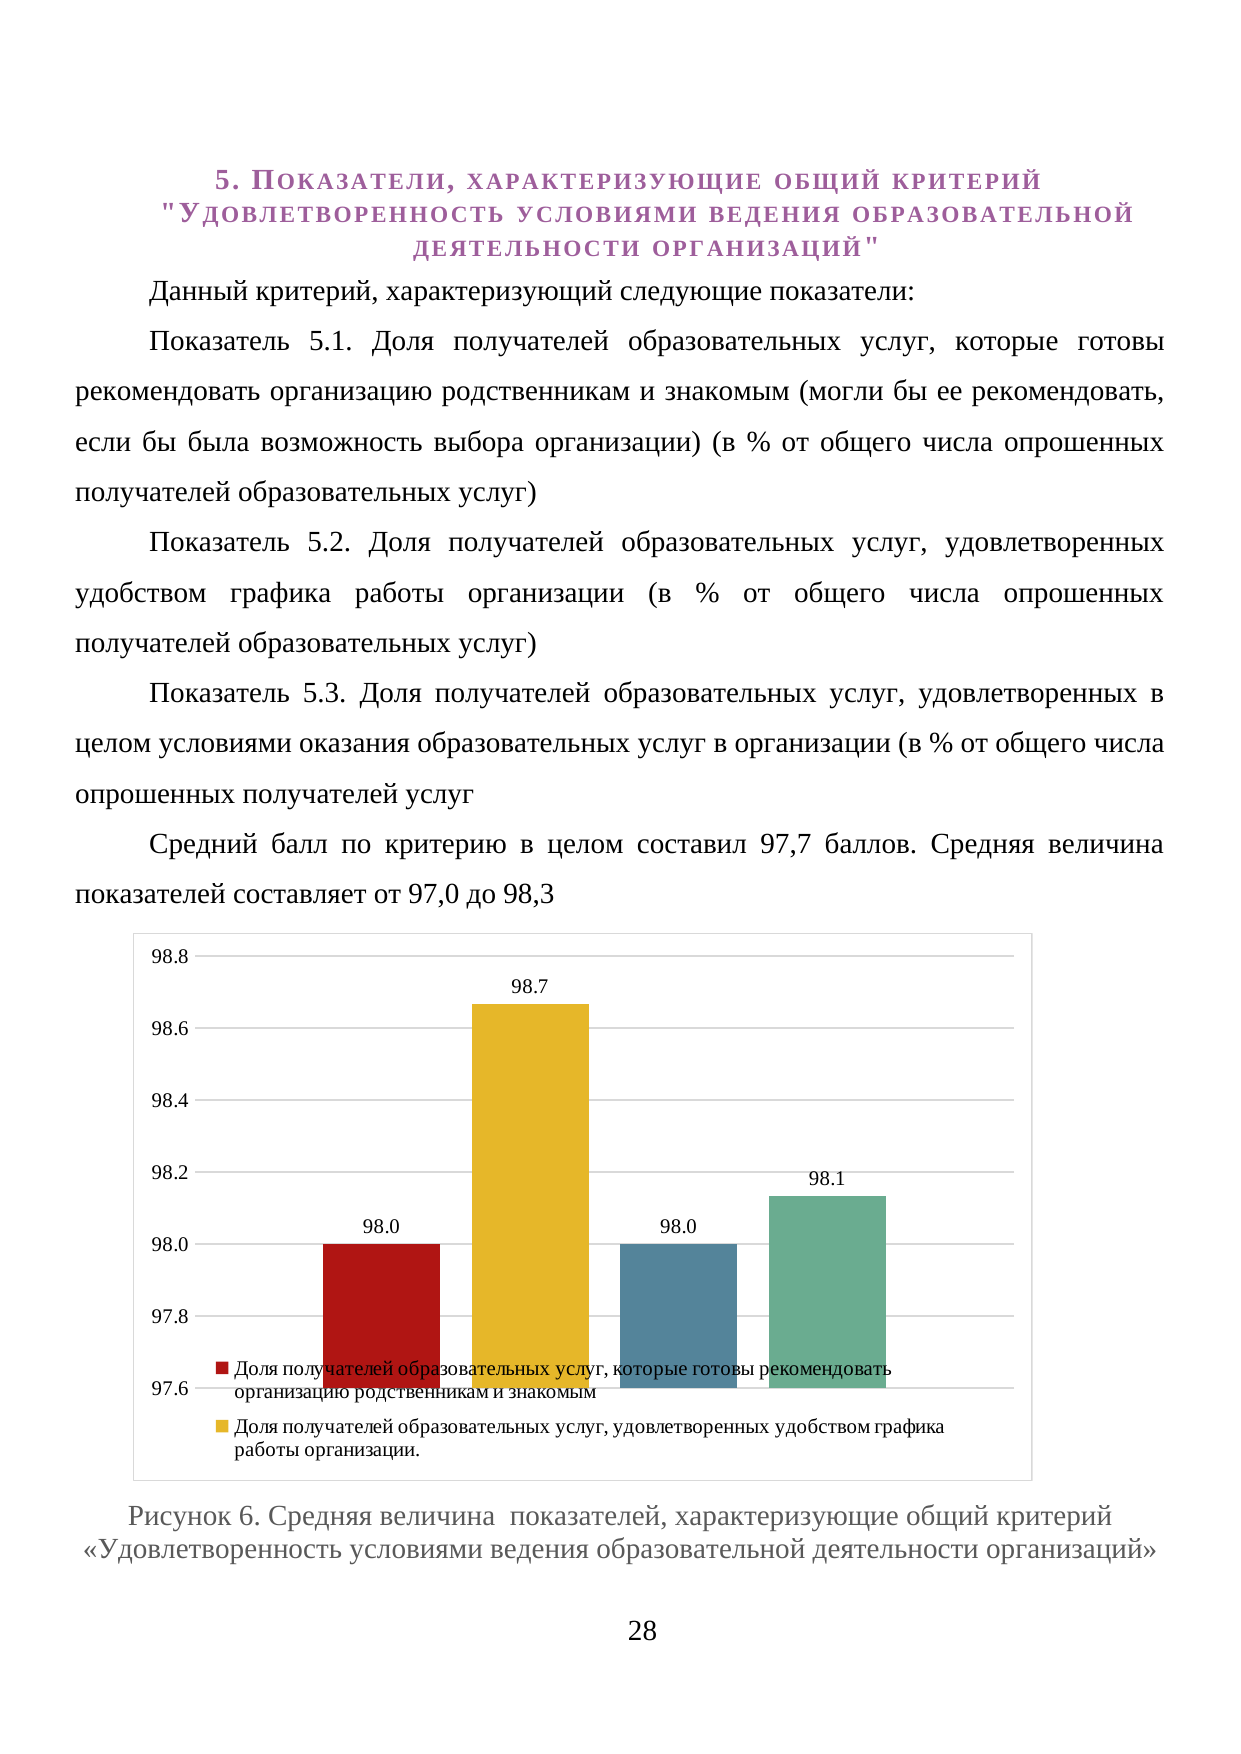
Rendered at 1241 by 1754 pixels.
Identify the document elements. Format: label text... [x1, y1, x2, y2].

text Рисунок 6. Средняя величина показателей, характеризующие общий критерий «Удовлетворенность условиями ведения образовательной деятельности организаций» [75, 927, 1165, 1565]
text Средний балл по критерию в целом составил 97,7 баллов. Средняя величина показателей составляет от 97,0 до 98,3 [75, 826, 1165, 910]
subtitle 5. Показатели, характеризующие общий критерий "Удовлетворенность условиями ведения образовательной деятельности организаций" [90, 162, 1165, 262]
text Данный критерий, характеризующий следующие показатели: [75, 273, 1165, 306]
text Показатель 5.3. Доля получателей образовательных услуг, удовлетворенных в целом условиями оказания образовательных услуг в организации (в % от общего числа опрошенных получателей услуг [75, 675, 1165, 809]
text Показатель 5.2. Доля получателей образовательных услуг, удовлетворенных удобством графика работы организации (в % от общего числа опрошенных получателей образовательных услуг) [75, 524, 1165, 658]
text Показатель 5.1. Доля получателей образовательных услуг, которые готовы рекомендовать организацию родственникам и знакомым (могли бы ее рекомендовать, если бы была возможность выбора организации) (в % от общего числа опрошенных получателей образовательных услуг) [75, 323, 1165, 508]
